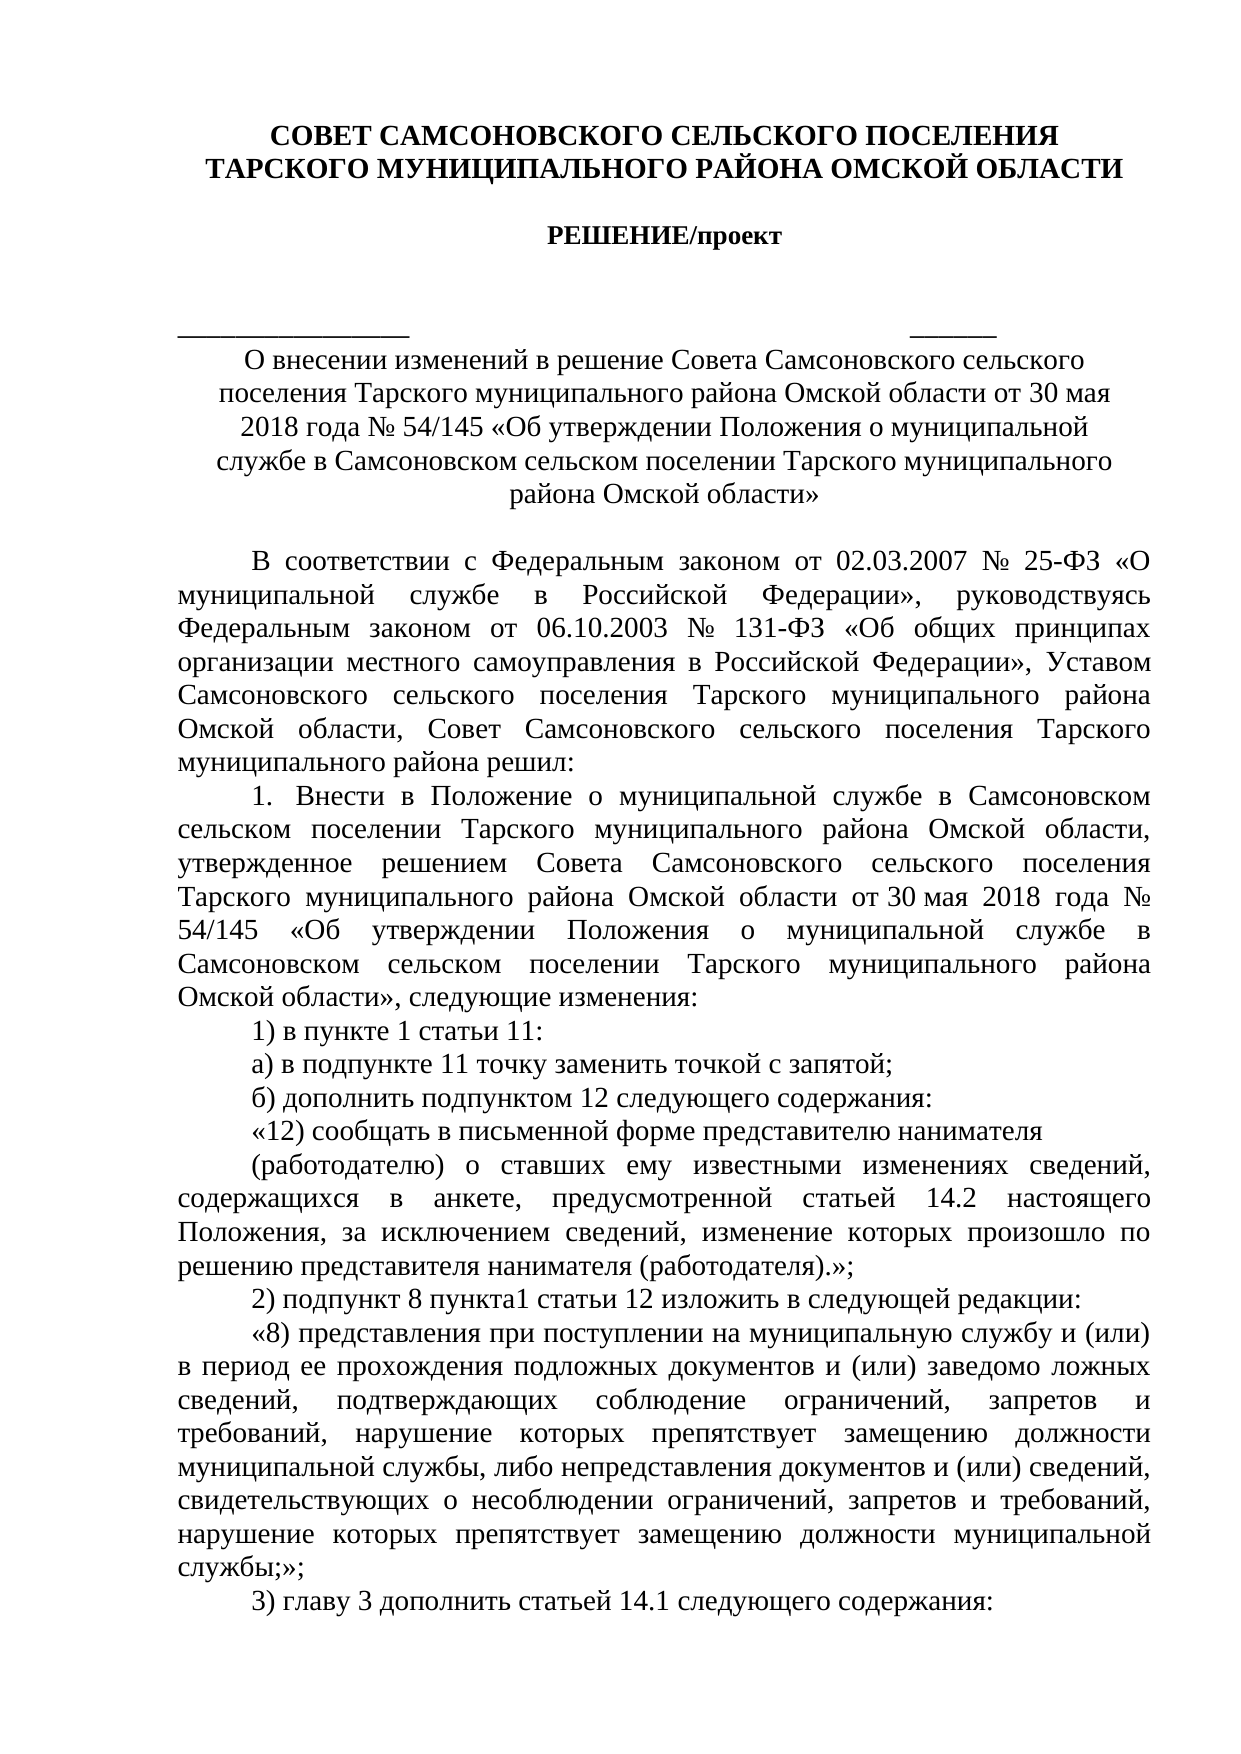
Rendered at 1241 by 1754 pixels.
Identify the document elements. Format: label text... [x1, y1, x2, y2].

list а) в подпункте 11 точку заменить точкой с запятой; [177, 1046, 1152, 1080]
text ________________ ______ [177, 306, 1152, 342]
text ТАРСКОГО МУНИЦИПАЛЬНОГО РАЙОНА ОМСКОЙ ОБЛАСТИ [177, 152, 1152, 185]
text В соответствии с Федеральным законом от 02.03.2007 № 25-ФЗ «О муниципальной службе в Российской Федерации», руководствуясь Федеральным законом от 06.10.2003 № 131-ФЗ «Об общих принципах организации местного самоуправления в Российской Федерации», Уставом Самсоновского сельского поселения Тарского муниципального района Омской области, Совет Самсоновского сельского поселения Тарского муниципального района решил: [177, 543, 1152, 778]
list 2) подпункт 8 пункта1 статьи 12 изложить в следующей редакции: [177, 1281, 1152, 1315]
list 3) главу 3 дополнить статьей 14.1 следующего содержания: [177, 1583, 1152, 1617]
list б) дополнить подпунктом 12 следующего содержания: [177, 1080, 1152, 1113]
list (работодателю) о ставших ему известными изменениях сведений, содержащихся в анкете, предусмотренной статьей 14.2 настоящего Положения, за исключением сведений, изменение которых произошло по решению представителя нанимателя (работодателя).»; [177, 1147, 1152, 1281]
list Внести в Положение о муниципальной службе в Самсоновском сельском поселении Тарского муниципального района Омской области, утвержденное решением Совета Самсоновского сельского поселения Тарского муниципального района Омской области от 30 мая 2018 года № 54/145 «Об утверждении Положения о муниципальной службе в Самсоновском сельском поселении Тарского муниципального района Омской области», следующие изменения: [177, 778, 1152, 1013]
text 1) в пункте 1 статьи 11: [177, 1013, 1152, 1046]
list «12) сообщать в письменной форме представителю нанимателя [177, 1113, 1152, 1147]
title РЕШЕНИЕ/проект [177, 219, 1152, 250]
list «8) представления при поступлении на муниципальную службу и (или) в период ее прохождения подложных документов и (или) заведомо ложных сведений, подтверждающих соблюдение ограничений, запретов и требований, нарушение которых препятствует замещению должности муниципальной службы, либо непредставления документов и (или) сведений, свидетельствующих о несоблюдении ограничений, запретов и требований, нарушение которых препятствует замещению должности муниципальной службы;»; [177, 1315, 1152, 1583]
text СОВЕТ САМСОНОВСКОГО СЕЛЬСКОГО ПОСЕЛЕНИЯ [177, 118, 1152, 152]
text О внесении изменений в решение Совета Самсоновского сельского поселения Тарского муниципального района Омской области от 30 мая 2018 года № 54/145 «Об утверждении Положения о муниципальной службе в Самсоновском сельском поселении Тарского муниципального района Омской области» [192, 342, 1137, 510]
